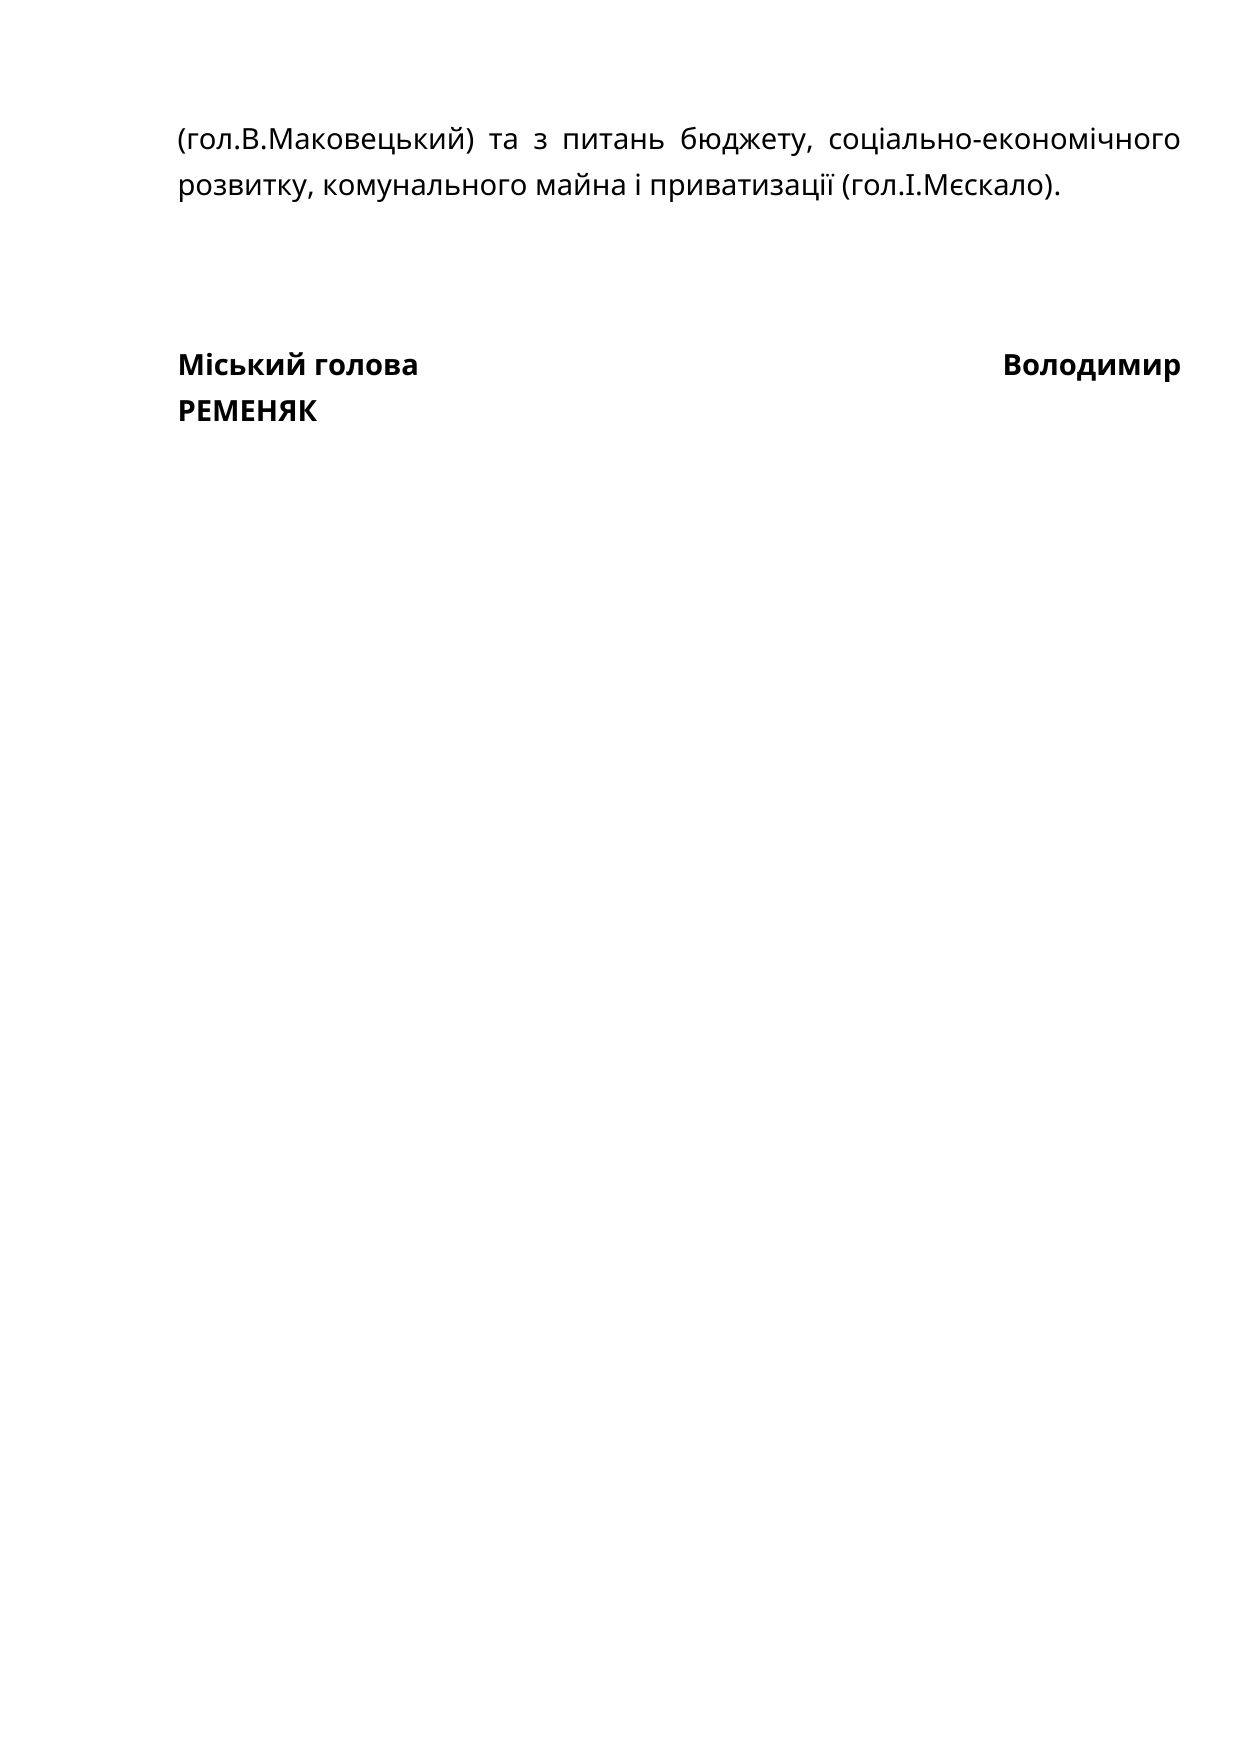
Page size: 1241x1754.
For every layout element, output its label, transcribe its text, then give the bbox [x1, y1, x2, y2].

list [177, 118, 1181, 203]
subtitle Міський голова Володимир РЕМЕНЯК [177, 345, 1181, 430]
